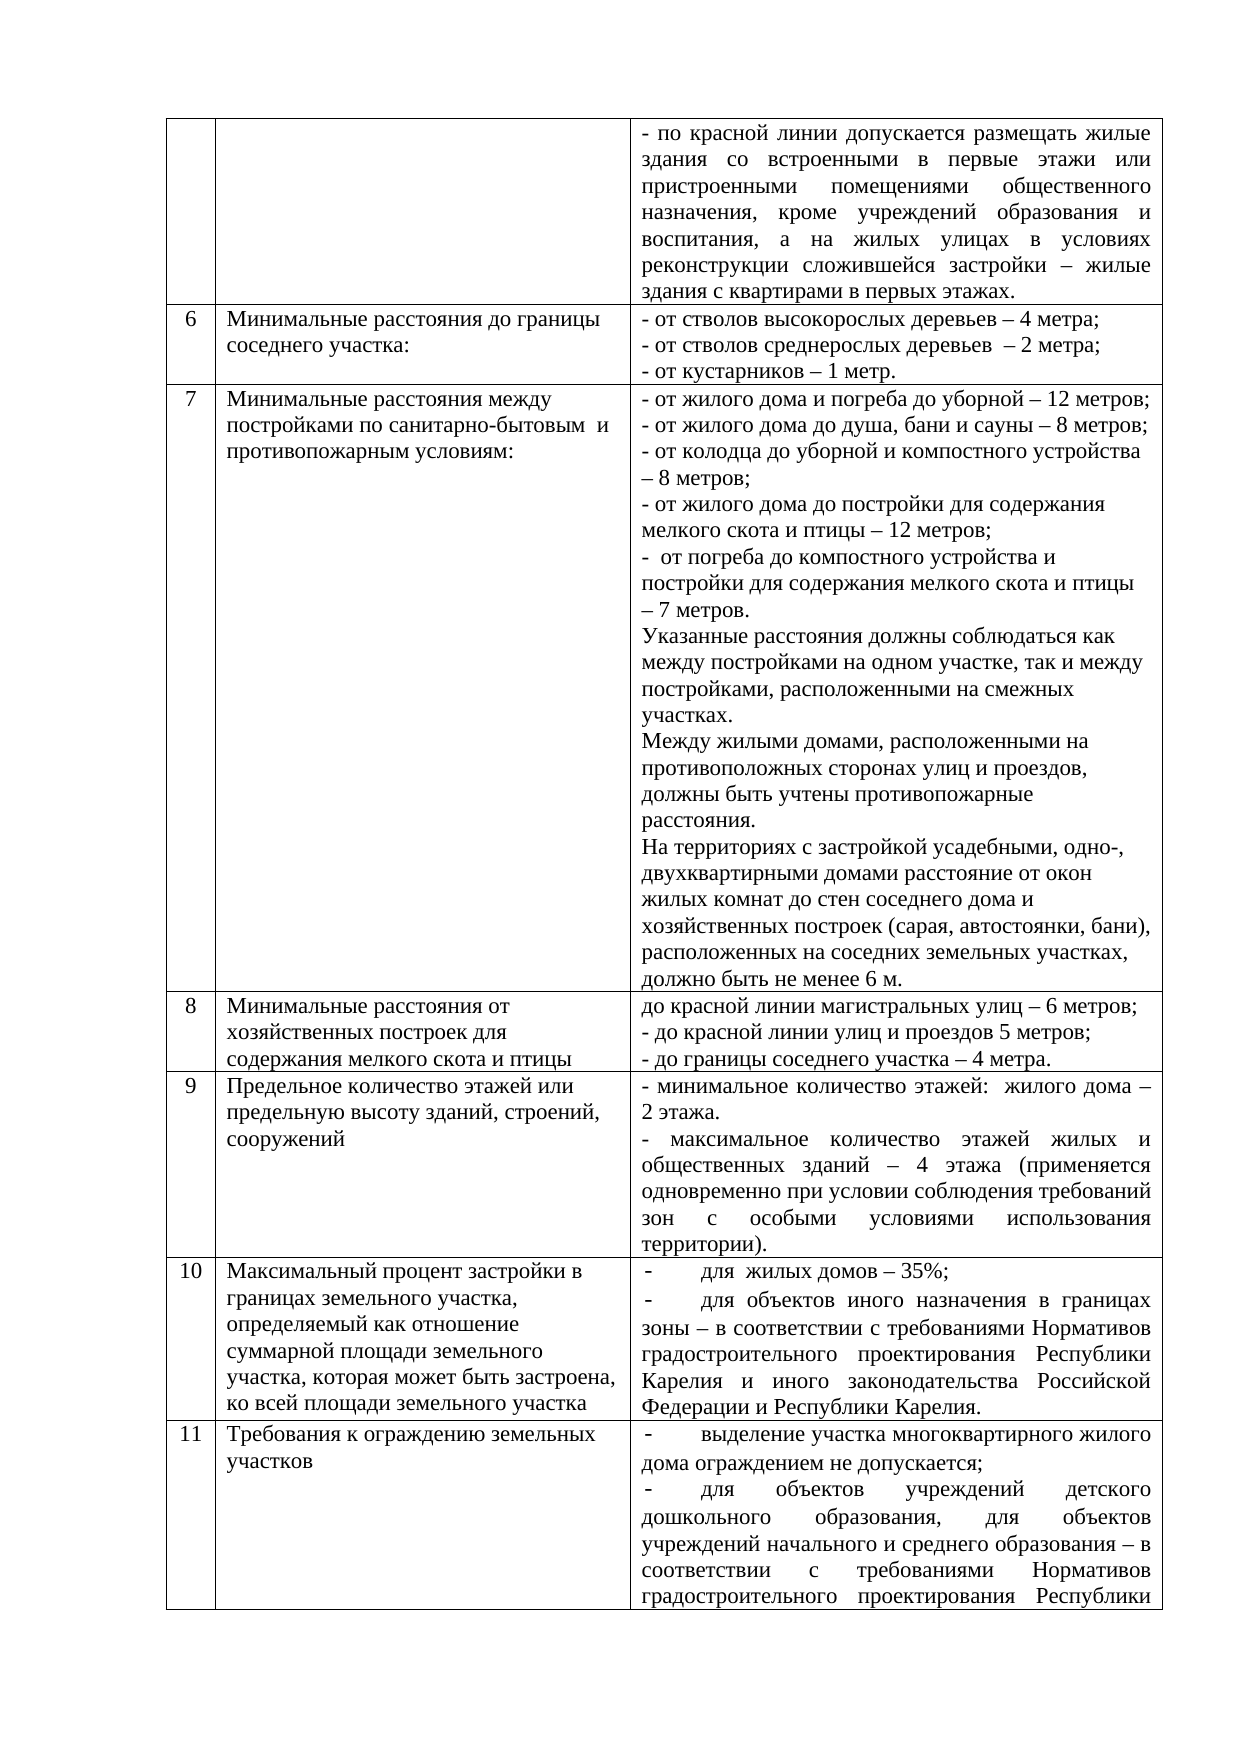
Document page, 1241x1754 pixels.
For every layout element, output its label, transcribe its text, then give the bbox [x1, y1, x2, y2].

table_cell - минимальное количество этажей: жилого дома – 2 этажа. - максимальное количество этажей жилых и общественных зданий – 4 этажа (применяется одновременно при условии соблюдения требований зон с особыми условиями использования территории). [631, 1072, 1162, 1257]
table_cell 6 [167, 305, 215, 384]
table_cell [216, 1421, 630, 1609]
table_cell 9 [167, 1072, 215, 1257]
table_cell 7 [167, 385, 215, 991]
table_cell Минимальные расстояния между постройками по санитарно-бытовым и противопожарным условиям: [216, 385, 630, 991]
table_cell - от жилого дома и погреба до уборной – 12 метров; - от жилого дома до душа, бани и сауны – 8 метров; - от колодца до уборной и компостного устройства – 8 метров; - от жилого дома до постройки для содержания мелкого скота и птицы – 12 метров; - от погреба до компостного устройства и постройки для содержания мелкого скота и птицы – 7 метров. Указанные расстояния должны соблюдаться как между постройками на одном участке, так и между постройками, расположенными на смежных участках. Между жилыми домами, расположенными на противоположных сторонах улиц и проездов, должны быть учтены противопожарные расстояния. На территориях с застройкой усадебными, одно-, двухквартирными домами расстояние от окон жилых комнат до стен соседнего дома и хозяйственных построек (сарая, автостоянки, бани), расположенных на соседних земельных участках, должно быть не менее 6 м. [631, 385, 1162, 991]
table_cell Максимальный процент застройки в границах земельного участка, определяемый как отношение суммарной площади земельного участка, которая может быть застроена, ко всей площади земельного участка [216, 1258, 630, 1419]
table_cell Предельное количество этажей или предельную высоту зданий, строений, сооружений [216, 1072, 630, 1257]
table_cell - от стволов высокорослых деревьев – 4 метра; - от стволов среднерослых деревьев – 2 метра; - от кустарников – 1 метр. [631, 305, 1162, 384]
table_cell до красной линии магистральных улиц – 6 метров; - до красной линии улиц и проездов 5 метров; - до границы соседнего участка – 4 метра. [631, 992, 1162, 1071]
table_cell 10 [167, 1258, 215, 1419]
table_cell Минимальные расстояния от хозяйственных построек для содержания мелкого скота и птицы [216, 992, 630, 1071]
table_cell Минимальные расстояния до границы соседнего участка: [216, 305, 630, 384]
table_cell 8 [167, 992, 215, 1071]
table_cell 11 [167, 1421, 215, 1609]
table_cell для жилых домов – 35%; для объектов иного назначения в границах зоны – в соответствии с требованиями Нормативов градостроительного проектирования Республики Карелия и иного законодательства Российской Федерации и Республики Карелия. [631, 1258, 1162, 1419]
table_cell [631, 119, 1162, 304]
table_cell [216, 119, 630, 304]
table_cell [631, 1421, 1162, 1609]
table_cell 5 [167, 119, 215, 304]
